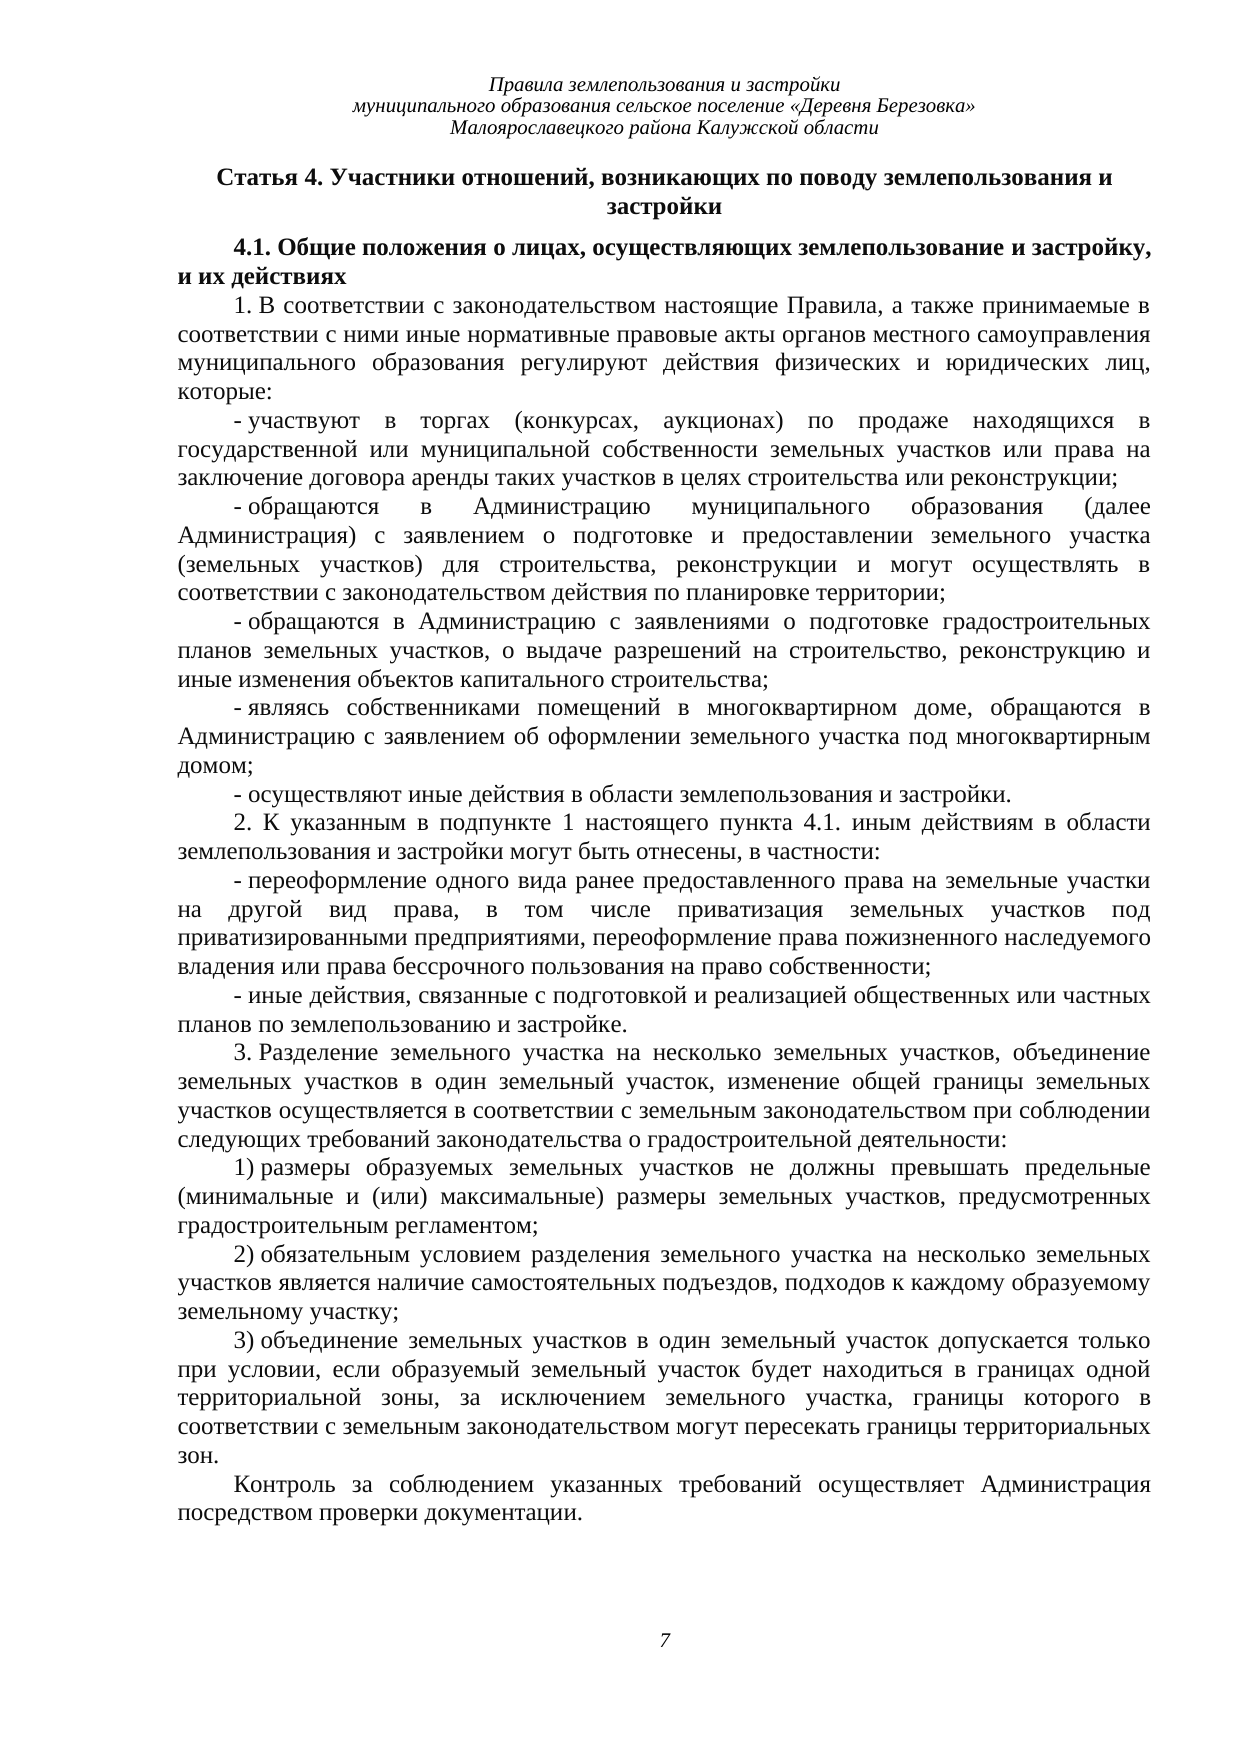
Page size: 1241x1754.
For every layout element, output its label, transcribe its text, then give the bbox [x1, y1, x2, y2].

text 3) объединение земельных участков в один земельный участок допускается только при условии, если образуемый земельный участок будет находиться в границах одной территориальной зоны, за исключением земельного участка, границы которого в соответствии с земельным законодательством могут пересекать границы территориальных зон. [177, 1325, 1152, 1469]
text - иные действия, связанные с подготовкой и реализацией общественных или частных планов по землепользованию и застройке. [177, 980, 1152, 1037]
text - участвуют в торгах (конкурсах, аукционах) по продаже находящихся в государственной или муниципальной собственности земельных участков или права на заключение договора аренды таких участков в целях строительства или реконструкции; [177, 405, 1152, 491]
text 2) обязательным условием разделения земельного участка на несколько земельных участков является наличие самостоятельных подъездов, подходов к каждому образуемому земельному участку; [177, 1239, 1152, 1325]
text - переоформление одного вида ранее предоставленного права на земельные участки на другой вид права, в том числе приватизация земельных участков под приватизированными предприятиями, переоформление права пожизненного наследуемого владения или права бессрочного пользования на право собственности; [177, 865, 1152, 980]
text 1) размеры образуемых земельных участков не должны превышать предельные (минимальные и (или) максимальные) размеры земельных участков, предусмотренных градостроительным регламентом; [177, 1152, 1152, 1239]
subtitle Статья 4. Участники отношений, возникающих по поводу землепользования и застройки [177, 162, 1152, 220]
text - являясь собственниками помещений в многоквартирном доме, обращаются в Администрацию с заявлением об оформлении земельного участка под многоквартирным домом; [177, 692, 1152, 779]
text - обращаются в Администрацию с заявлениями о подготовке градостроительных планов земельных участков, о выдаче разрешений на строительство, реконструкцию и иные изменения объектов капитального строительства; [177, 606, 1152, 692]
text - осуществляют иные действия в области землепользования и застройки. [177, 779, 1152, 807]
text 1. В соответствии с законодательством настоящие Правила, а также принимаемые в соответствии с ними иные нормативные правовые акты органов местного самоуправления муниципального образования регулируют действия физических и юридических лиц, которые: [177, 290, 1152, 405]
text - обращаются в Администрацию муниципального образования (далее Администрация) с заявлением о подготовке и предоставлении земельного участка (земельных участков) для строительства, реконструкции и могут осуществлять в соответствии с законодательством действия по планировке территории; [177, 491, 1152, 606]
text 2. К указанным в подпункте 1 настоящего пункта 4.1. иным действиям в области землепользования и застройки могут быть отнесены, в частности: [177, 807, 1152, 865]
text 3. Разделение земельного участка на несколько земельных участков, объединение земельных участков в один земельный участок, изменение общей границы земельных участков осуществляется в соответствии с земельным законодательством при соблюдении следующих требований законодательства о градостроительной деятельности: [177, 1037, 1152, 1152]
text Контроль за соблюдением указанных требований осуществляет Администрация посредством проверки документации. [177, 1469, 1152, 1526]
text 4.1. Общие положения о лицах, осуществляющих землепользование и застройку, и их действиях [177, 232, 1152, 290]
